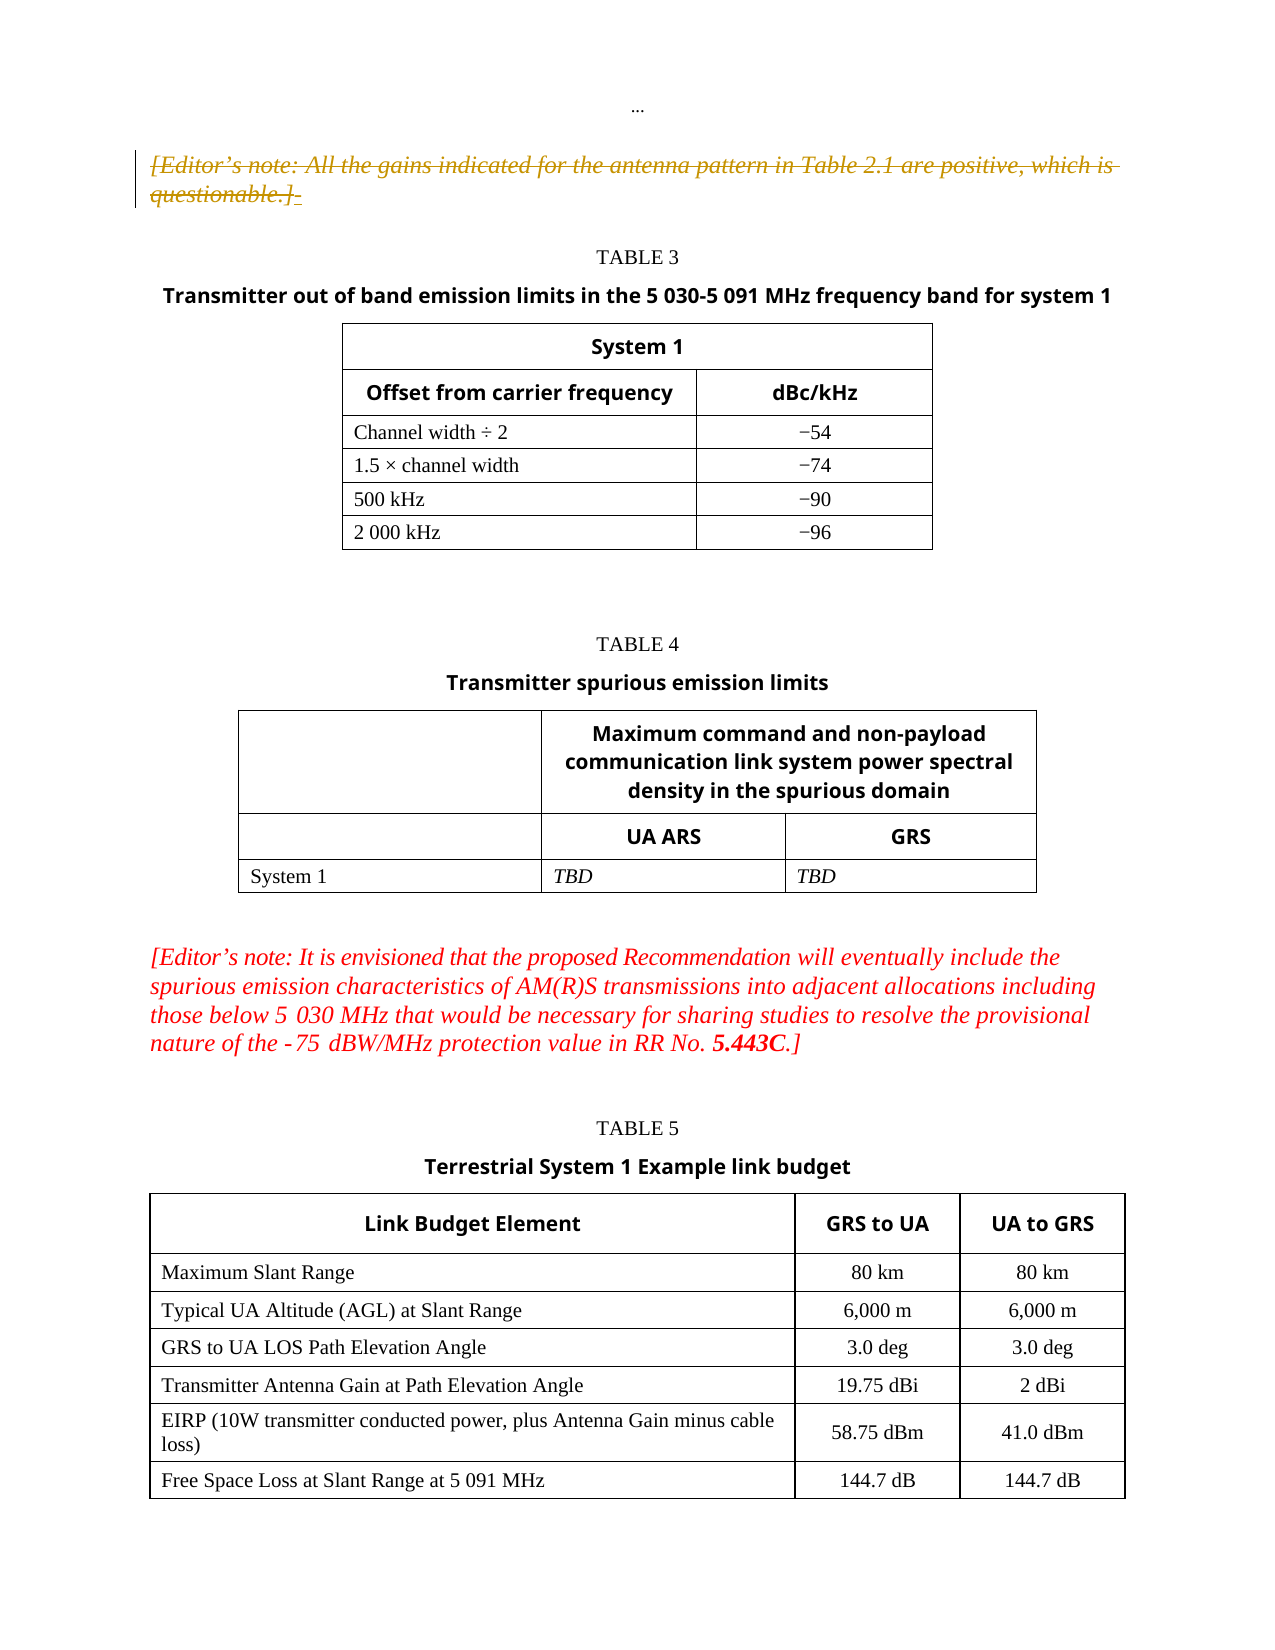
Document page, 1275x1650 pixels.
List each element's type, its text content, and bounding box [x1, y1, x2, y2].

table_cell Offset from carrier frequency [343, 370, 696, 415]
table_cell 80 km [961, 1254, 1124, 1291]
table_cell −74 [697, 449, 932, 482]
table_cell dBc/kHz [697, 370, 932, 415]
table_cell TBD [786, 860, 1036, 892]
table_cell [239, 814, 541, 859]
table_cell TBD [542, 860, 785, 892]
table_cell System 1 [239, 860, 541, 892]
text Terrestrial System 1 Example link budget [150, 1152, 1125, 1181]
text TABLE 3 [150, 245, 1125, 269]
table_header Link Budget Element [151, 1194, 794, 1253]
table_cell −54 [697, 416, 932, 448]
table_cell 500 kHz [343, 483, 696, 515]
table_cell 144.7 dB [796, 1462, 959, 1498]
table_cell 3.0 deg [796, 1329, 959, 1366]
table_cell 58.75 dBm [796, 1404, 959, 1461]
table_cell GRS [786, 814, 1036, 859]
table_header System 1 [343, 324, 932, 369]
table_header Maximum command and non-payload communication link system power spectral density in the spurious domain [542, 711, 1036, 812]
table_cell Transmitter Antenna Gain at Path Elevation Angle [151, 1367, 794, 1403]
table_cell 144.7 dB [961, 1462, 1124, 1498]
text Transmitter out of band emission limits in the 5 030-5 091 MHz frequency band for system 1 [150, 282, 1125, 310]
text Transmitter spurious emission limits [150, 668, 1125, 697]
table_cell Typical UA Altitude (AGL) at Slant Range [151, 1292, 794, 1328]
table_cell GRS to UA LOS Path Elevation Angle [151, 1329, 794, 1366]
table_cell 2 000 kHz [343, 516, 696, 548]
table_cell Free Space Loss at Slant Range at 5 091 MHz [151, 1462, 794, 1498]
table_cell 80 km [796, 1254, 959, 1291]
text TABLE 5 [150, 1116, 1125, 1139]
table_cell Channel width ÷ 2 [343, 416, 696, 448]
table_cell −90 [697, 483, 932, 515]
table_cell EIRP (10W transmitter conducted power, plus Antenna Gain minus cable loss) [151, 1404, 794, 1461]
table_cell Maximum Slant Range [151, 1254, 794, 1291]
table_cell −96 [697, 516, 932, 548]
table_cell 41.0 dBm [961, 1404, 1124, 1461]
table_cell 19.75 dBi [796, 1367, 959, 1403]
table_header GRS to UA [796, 1194, 959, 1253]
table_cell 3.0 deg [961, 1329, 1124, 1366]
table_cell 1.5 × channel width [343, 449, 696, 482]
table_cell UA ARS [542, 814, 785, 859]
table_cell 6,000 m [796, 1292, 959, 1328]
table_cell 2 dBi [961, 1367, 1124, 1403]
text [Editor’s note: It is envisioned that the proposed Recommendation will eventually include the spurious emission characteristics of AM(R)S transmissions into adjacent allocations including those below 5 030 MHz that would be necessary for sharing studies to resolve the provisional nature of the -75 dBW/MHz protection value in RR No. 5.443C.] [150, 942, 1125, 1057]
table_header [239, 711, 541, 812]
table_cell 6,000 m [961, 1292, 1124, 1328]
text TABLE 4 [150, 632, 1125, 656]
table_header UA to GRS [961, 1194, 1124, 1253]
